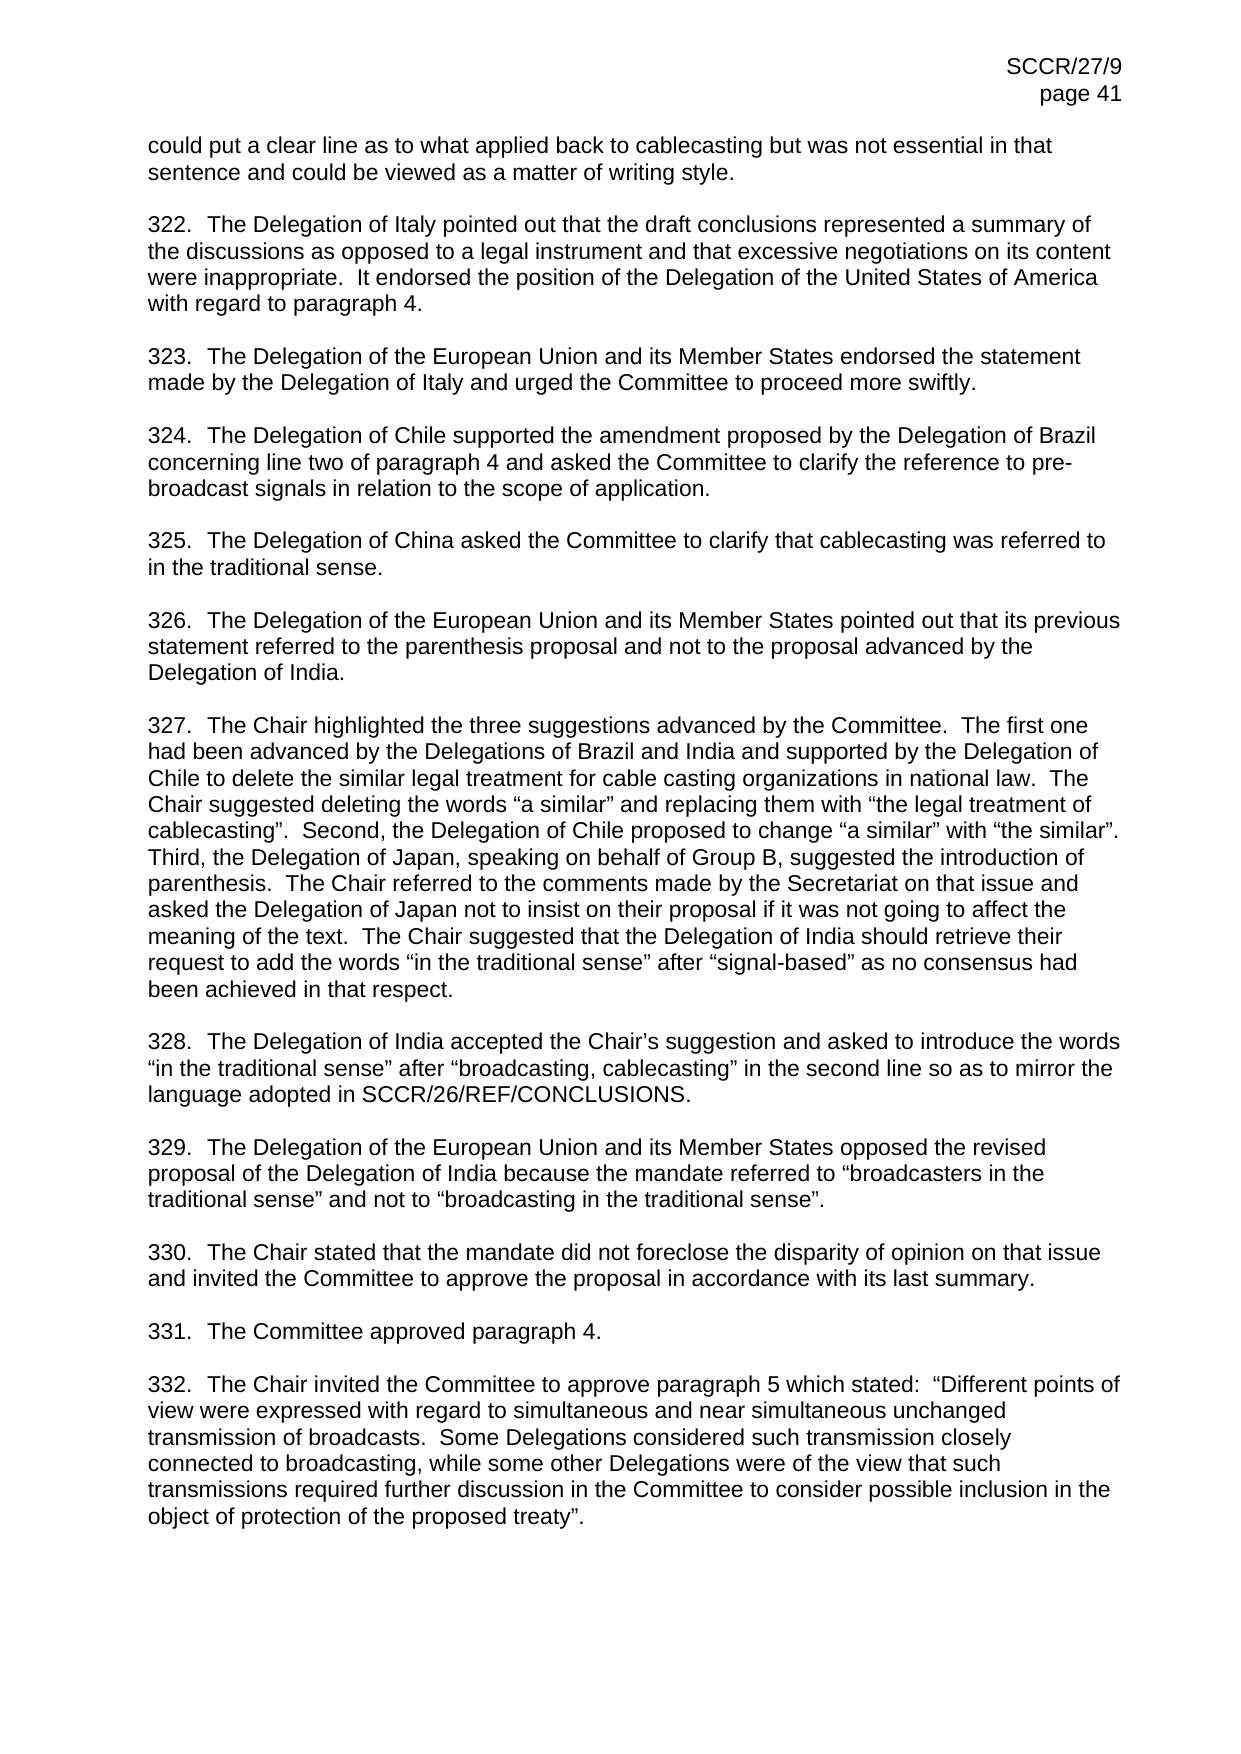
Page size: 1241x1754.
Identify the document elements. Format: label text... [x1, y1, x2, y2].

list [148, 132, 1122, 185]
list The Delegation of China asked the Committee to clarify that cablecasting was referred to in the traditional sense. [148, 527, 1122, 580]
list The Delegation of the European Union and its Member States endorsed the statement made by the Delegation of Italy and urged the Committee to proceed more swiftly. [148, 343, 1122, 396]
list The Chair highlighted the three suggestions advanced by the Committee. The first one had been advanced by the Delegations of Brazil and India and supported by the Delegation of Chile to delete the similar legal treatment for cable casting organizations in national law. The Chair suggested deleting the words “a similar” and replacing them with “the legal treatment of cablecasting”. Second, the Delegation of Chile proposed to change “a similar” with “the similar”. Third, the Delegation of Japan, speaking on behalf of Group B, suggested the introduction of parenthesis. The Chair referred to the comments made by the Secretariat on that issue and asked the Delegation of Japan not to insist on their proposal if it was not going to affect the meaning of the text. The Chair suggested that the Delegation of India should retrieve their request to add the words “in the traditional sense” after “signal-based” as no consensus had been achieved in that respect. [148, 712, 1122, 1002]
list The Committee approved paragraph 4. [148, 1318, 1122, 1344]
list The Chair stated that the mandate did not foreclose the disparity of opinion on that issue and invited the Committee to approve the proposal in accordance with its last summary. [148, 1239, 1122, 1292]
list The Delegation of the European Union and its Member States pointed out that its previous statement referred to the parenthesis proposal and not to the proposal advanced by the Delegation of India. [148, 607, 1122, 686]
list The Delegation of Chile supported the amendment proposed by the Delegation of Brazil concerning line two of paragraph 4 and asked the Committee to clarify the reference to pre-broadcast signals in relation to the scope of application. [148, 422, 1122, 501]
list The Delegation of the European Union and its Member States opposed the revised proposal of the Delegation of India because the mandate referred to “broadcasters in the traditional sense” and not to “broadcasting in the traditional sense”. [148, 1134, 1122, 1213]
list The Delegation of Italy pointed out that the draft conclusions represented a summary of the discussions as opposed to a legal instrument and that excessive negotiations on its content were inappropriate. It endorsed the position of the Delegation of the United States of America with regard to paragraph 4. [148, 211, 1122, 317]
list The Delegation of India accepted the Chair’s suggestion and asked to introduce the words “in the traditional sense” after “broadcasting, cablecasting” in the second line so as to mirror the language adopted in SCCR/26/REF/CONCLUSIONS. [148, 1028, 1122, 1107]
list The Chair invited the Committee to approve paragraph 5 which stated: “Different points of view were expressed with regard to simultaneous and near simultaneous unchanged transmission of broadcasts. Some Delegations considered such transmission closely connected to broadcasting, while some other Delegations were of the view that such transmissions required further discussion in the Committee to consider possible inclusion in the object of protection of the proposed treaty”. [148, 1371, 1122, 1529]
